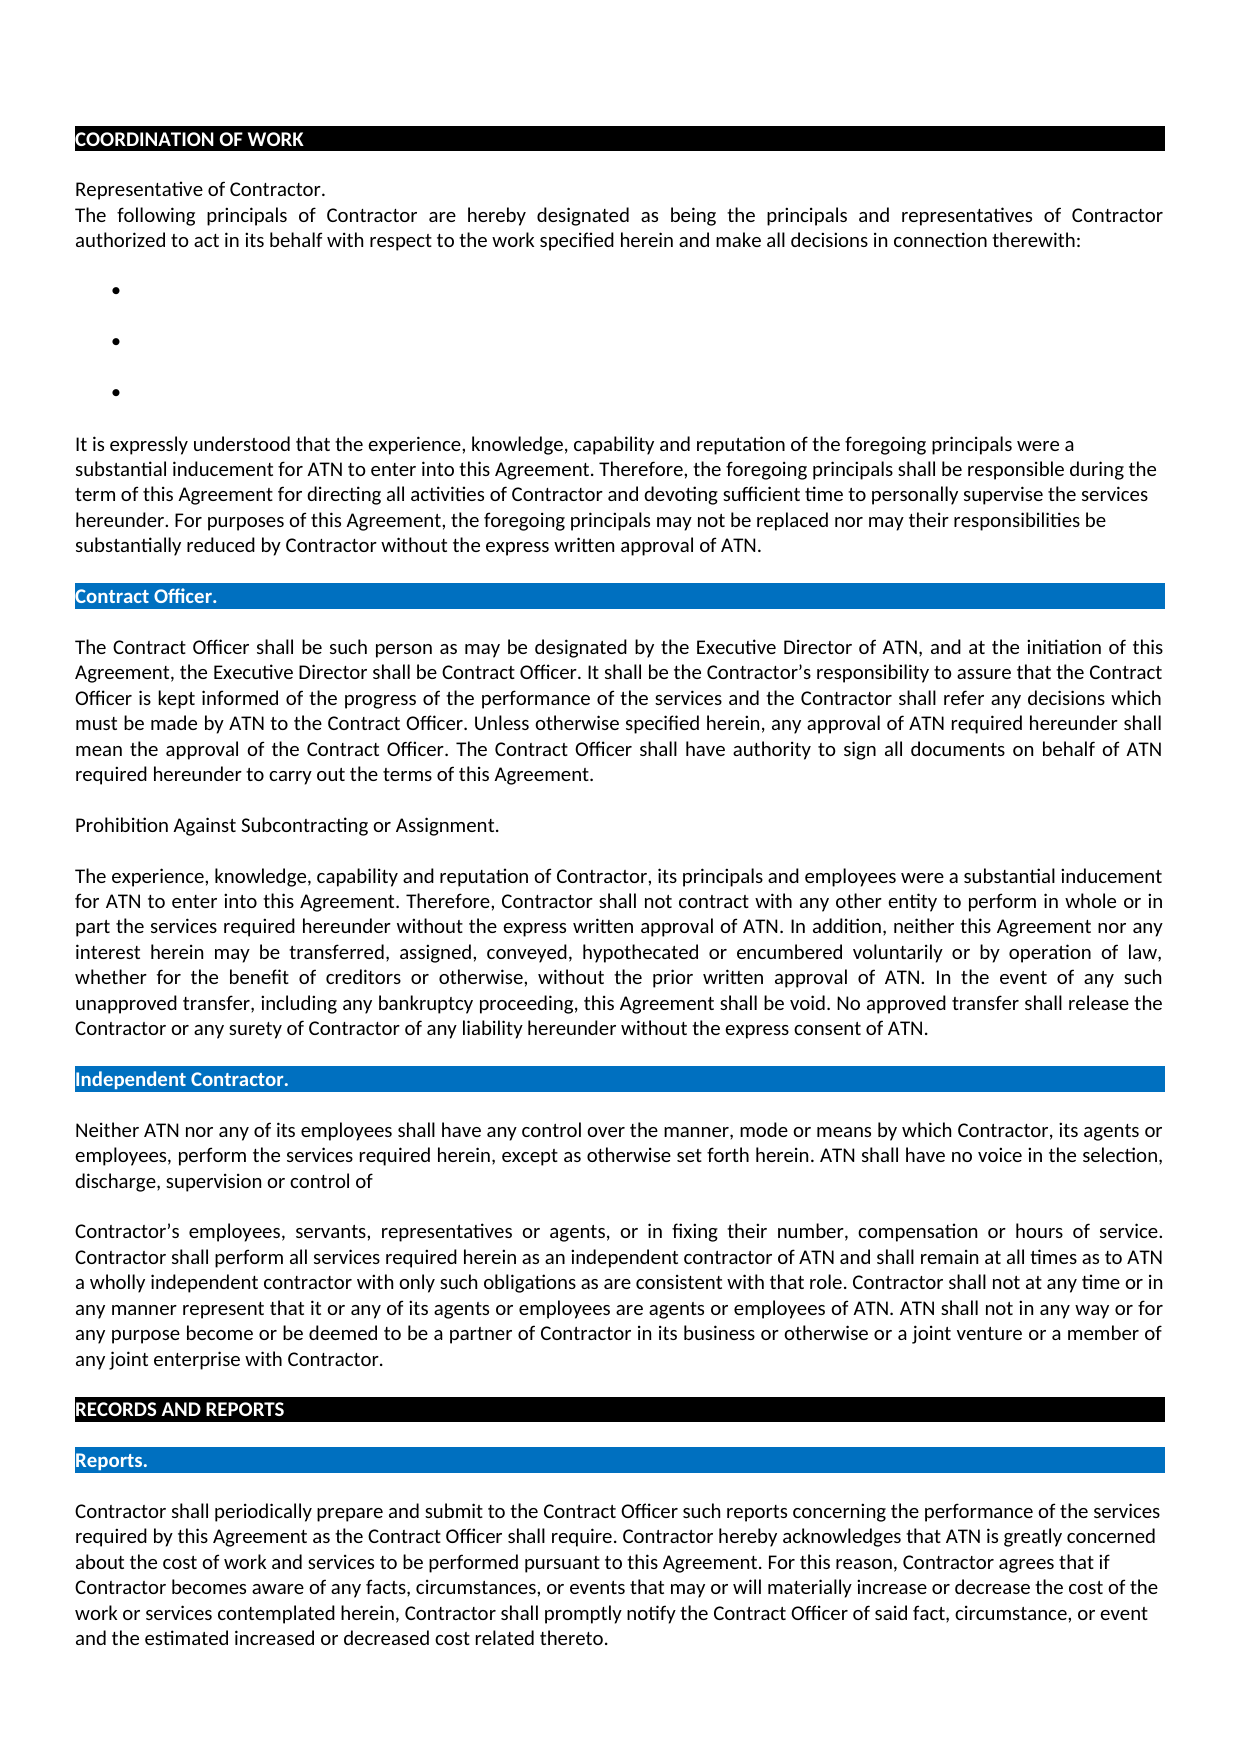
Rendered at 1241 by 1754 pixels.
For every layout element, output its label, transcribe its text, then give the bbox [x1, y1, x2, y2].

text Prohibition Against Subcontracting or Assignment. [75, 812, 1165, 837]
text Neither ATN nor any of its employees shall have any control over the manner, mode or means by which Contractor, its agents or employees, perform the services required herein, except as otherwise set forth herein. ATN shall have no voice in the selection, discharge, supervision or control of [75, 1117, 1165, 1193]
text Independent Contractor. [75, 1066, 1165, 1092]
text Contractor shall periodically prepare and submit to the Contract Officer such reports concerning the performance of the services required by this Agreement as the Contract Officer shall require. Contractor hereby acknowledges that ATN is greatly concerned about the cost of work and services to be performed pursuant to this Agreement. For this reason, Contractor agrees that if Contractor becomes aware of any facts, circumstances, or events that may or will materially increase or decrease the cost of the work or services contemplated herein, Contractor shall promptly notify the Contract Officer of said fact, circumstance, or event and the estimated increased or decreased cost related thereto. [75, 1498, 1165, 1651]
text It is expressly understood that the experience, knowledge, capability and reputation of the foregoing principals were a substantial inducement for ATN to enter into this Agreement. Therefore, the foregoing principals shall be responsible during the term of this Agreement for directing all activities of Contractor and devoting sufficient time to personally supervise the services hereunder. For purposes of this Agreement, the foregoing principals may not be replaced nor may their responsibilities be substantially reduced by Contractor without the express written approval of ATN. [75, 431, 1165, 558]
text The Contract Officer shall be such person as may be designated by the Executive Director of ATN, and at the initiation of this Agreement, the Executive Director shall be Contract Officer. It shall be the Contractor’s responsibility to assure that the Contract Officer is kept informed of the progress of the performance of the services and the Contractor shall refer any decisions which must be made by ATN to the Contract Officer. Unless otherwise specified herein, any approval of ATN required hereunder shall mean the approval of the Contract Officer. The Contract Officer shall have authority to sign all documents on behalf of ATN required hereunder to carry out the terms of this Agreement. [75, 634, 1165, 787]
text The following principals of Contractor are hereby designated as being the principals and representatives of Contractor authorized to act in its behalf with respect to the work specified herein and make all decisions in connection therewith: [75, 202, 1165, 253]
text COORDINATION OF WORK [75, 126, 1165, 151]
text Reports. [75, 1447, 1165, 1473]
text Contract Officer. [75, 583, 1165, 609]
text RECORDS AND REPORTS [75, 1397, 1165, 1422]
text Representative of Contractor. [75, 177, 1165, 202]
text The experience, knowledge, capability and reputation of Contractor, its principals and employees were a substantial inducement for ATN to enter into this Agreement. Therefore, Contractor shall not contract with any other entity to perform in whole or in part the services required hereunder without the express written approval of ATN. In addition, neither this Agreement nor any interest herein may be transferred, assigned, conveyed, hypothecated or encumbered voluntarily or by operation of law, whether for the benefit of creditors or otherwise, without the prior written approval of ATN. In the event of any such unapproved transfer, including any bankruptcy proceeding, this Agreement shall be void. No approved transfer shall release the Contractor or any surety of Contractor of any liability hereunder without the express consent of ATN. [75, 863, 1165, 1041]
text Contractor’s employees, servants, representatives or agents, or in fixing their number, compensation or hours of service. Contractor shall perform all services required herein as an independent contractor of ATN and shall remain at all times as to ATN a wholly independent contractor with only such obligations as are consistent with that role. Contractor shall not at any time or in any manner represent that it or any of its agents or employees are agents or employees of ATN. ATN shall not in any way or for any purpose become or be deemed to be a partner of Contractor in its business or otherwise or a joint venture or a member of any joint enterprise with Contractor. [75, 1219, 1165, 1371]
